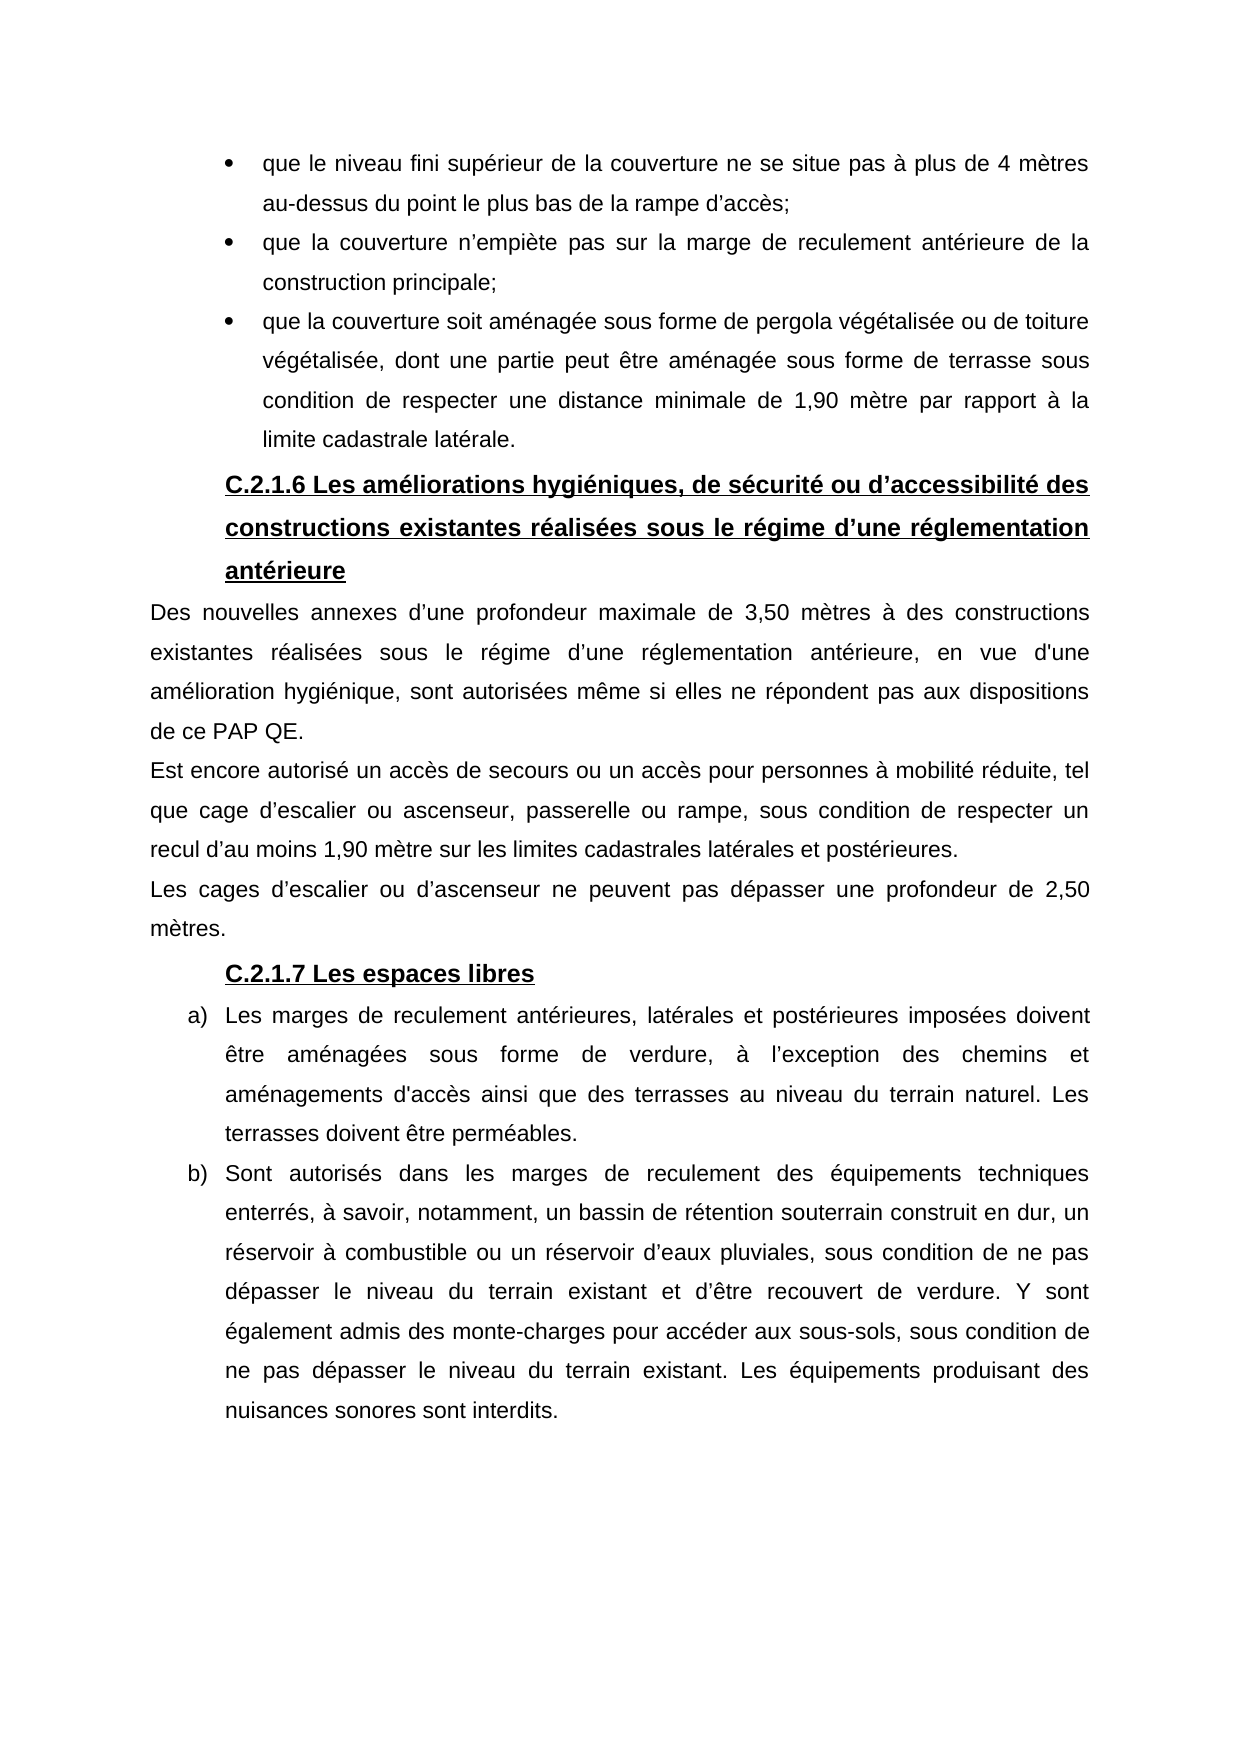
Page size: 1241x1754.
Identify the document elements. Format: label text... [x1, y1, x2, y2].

subtitle C.2.1.6 Les améliorations hygiéniques, de sécurité ou d’accessibilité des constructions existantes réalisées sous le régime d’une réglementation antérieure [225, 496, 1090, 538]
text Est encore autorisé un accès de secours ou un accès pour personnes à mobilité réduite, tel que cage d’escalier ou ascenseur, passerelle ou rampe, sous condition de respecter un recul d’au moins 1,90 mètre sur les limites cadastrales latérales et postérieures. [150, 757, 1090, 863]
list que le niveau fini supérieur de la couverture ne se situe pas à plus de 4 mètres au-dessus du point le plus bas de la rampe d’accès; [225, 150, 1090, 216]
subtitle C.2.1.6 Les améliorations hygiéniques, de sécurité ou d’accessibilité des constructions existantes réalisées sous le régime d’une réglementation antérieure [225, 539, 1090, 585]
text Les cages d’escalier ou d’ascenseur ne peuvent pas dépasser une profondeur de 2,50 mètres. [150, 876, 1090, 942]
text Des nouvelles annexes d’une profondeur maximale de 3,50 mètres à des constructions existantes réalisées sous le régime d’une réglementation antérieure, en vue d'une amélioration hygiénique, sont autorisées même si elles ne répondent pas aux dispositions de ce PAP QE. [150, 599, 1090, 744]
list que la couverture n’empiète pas sur la marge de reculement antérieure de la construction principale; [225, 229, 1090, 295]
subtitle C.2.1.6 Les améliorations hygiéniques, de sécurité ou d’accessibilité des constructions existantes réalisées sous le régime d’une réglementation antérieure [225, 470, 1090, 495]
subtitle C.2.1.7 Les espaces libres [225, 959, 1090, 988]
list Les marges de reculement antérieures, latérales et postérieures imposées doivent être aménagées sous forme de verdure, à l’exception des chemins et aménagements d'accès ainsi que des terrasses au niveau du terrain naturel. Les terrasses doivent être perméables. [187, 1002, 1090, 1147]
list Sont autorisés dans les marges de reculement des équipements techniques enterrés, à savoir, notamment, un bassin de rétention souterrain construit en dur, un réservoir à combustible ou un réservoir d’eaux pluviales, sous condition de ne pas dépasser le niveau du terrain existant et d’être recouvert de verdure. Y sont également admis des monte-charges pour accéder aux sous-sols, sous condition de ne pas dépasser le niveau du terrain existant. Les équipements produisant des nuisances sonores sont interdits. [187, 1160, 1090, 1423]
list que la couverture soit aménagée sous forme de pergola végétalisée ou de toiture végétalisée, dont une partie peut être aménagée sous forme de terrasse sous condition de respecter une distance minimale de 1,90 mètre par rapport à la limite cadastrale latérale. [225, 308, 1090, 453]
